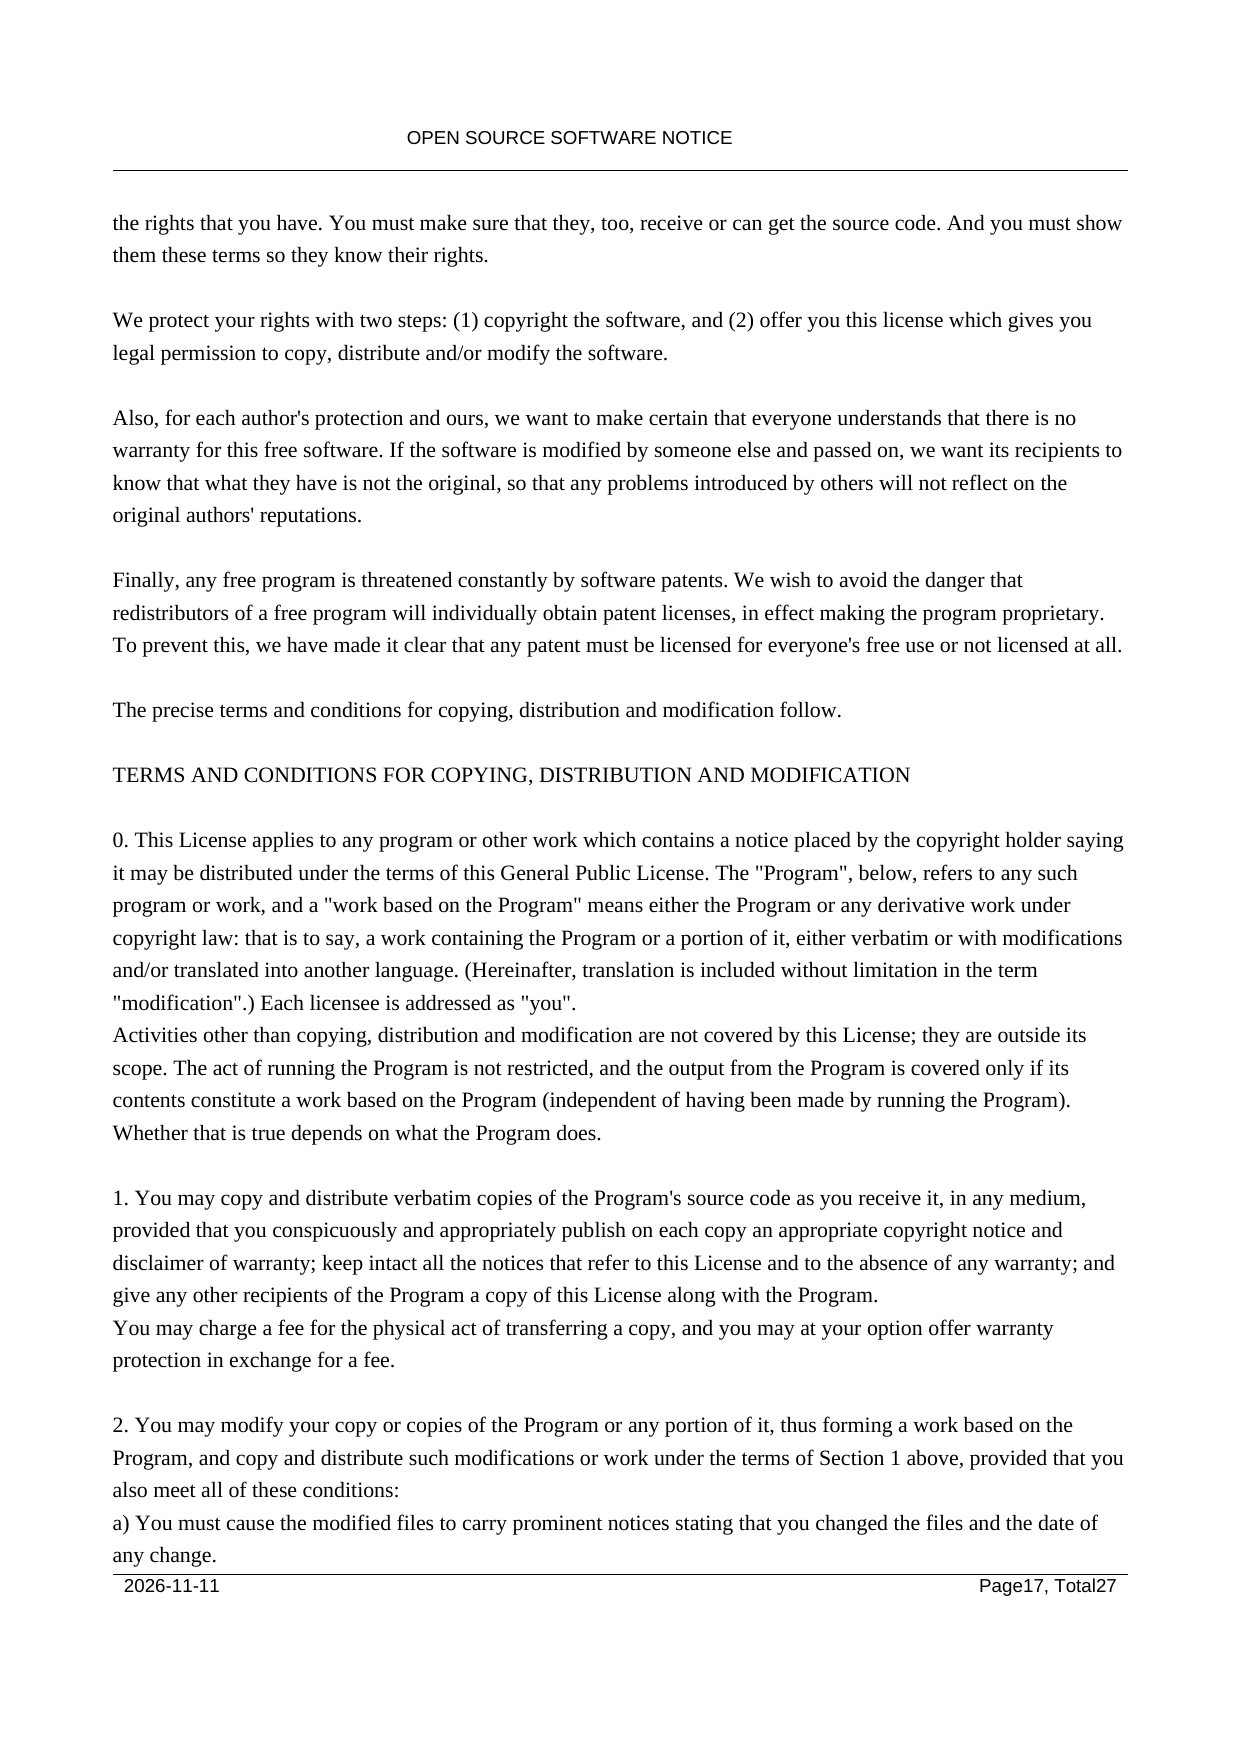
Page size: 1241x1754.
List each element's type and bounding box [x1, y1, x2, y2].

text [112, 206, 1128, 1571]
